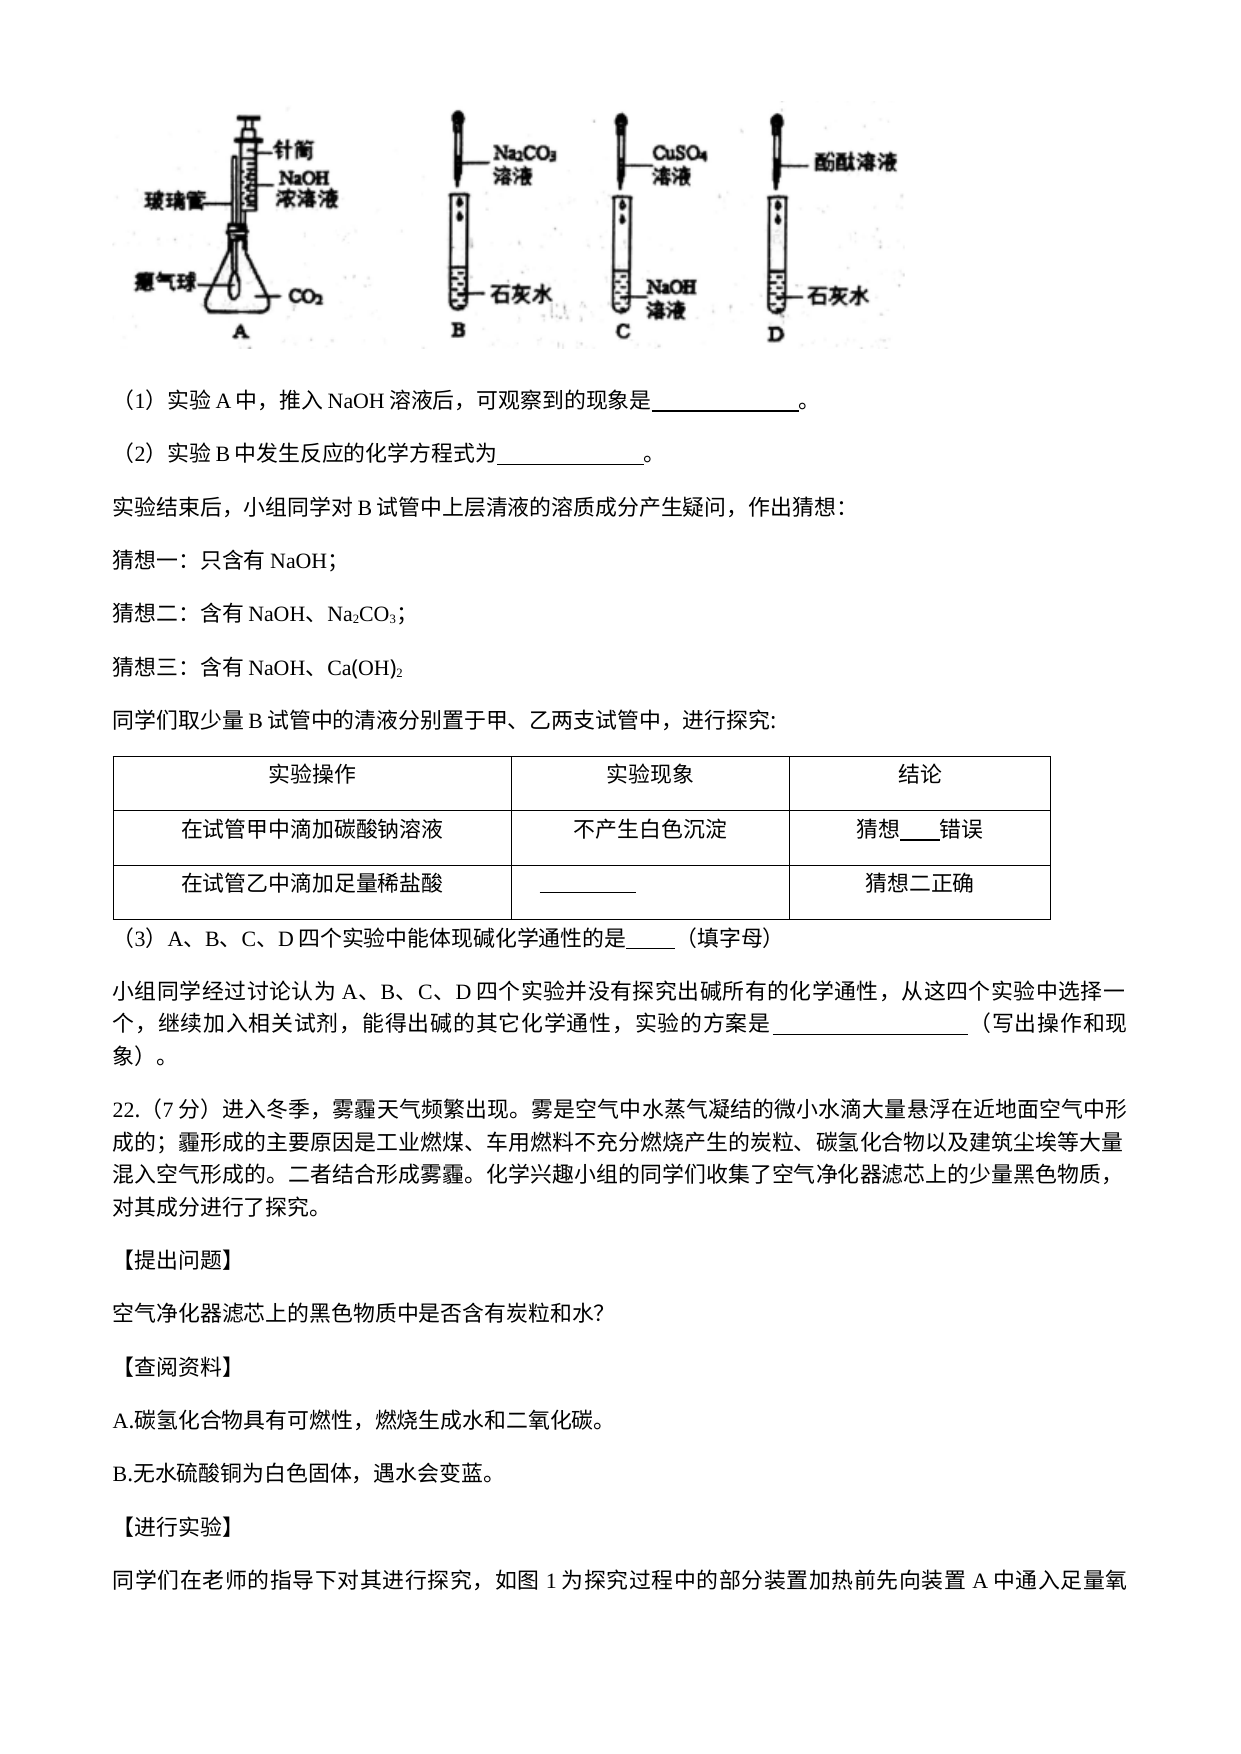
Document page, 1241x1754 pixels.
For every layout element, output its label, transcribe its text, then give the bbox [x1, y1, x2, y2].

text 实验结束后，小组同学对B试管中上层清液的溶质成分产生疑问，作出猜想： [112, 489, 1128, 522]
table_header 结论 [790, 757, 1050, 810]
text 猜想一：只含有NaOH； [112, 543, 1128, 575]
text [112, 1563, 1128, 1595]
table_header 实验现象 [512, 757, 789, 810]
text 【提出问题】 [112, 1243, 1128, 1275]
text 小组同学经过讨论认为A、B、C、D四个实验并没有探究出碱所有的化学通性，从这四个实验中选择一个，继续加入相关试剂，能得出碱的其它化学通性，实验的方案是 （写出操作和现象）。 [112, 973, 1128, 1071]
table_cell 在试管甲中滴加碳酸钠溶液 [114, 811, 511, 865]
text 同学们取少量B试管中的清液分别置于甲、乙两支试管中，进行探究: [112, 703, 1128, 735]
text 猜想三：含有NaOH、Ca(OH)2 [112, 649, 1128, 682]
table_header 实验操作 [114, 757, 511, 810]
picture [112, 101, 905, 349]
text A.碳氢化合物具有可燃性，燃烧生成水和二氧化碳。 [112, 1403, 1128, 1435]
table_cell 猜想 错误 [790, 811, 1050, 865]
text 空气净化器滤芯上的黑色物质中是否含有炭粒和水？ [112, 1296, 1128, 1328]
table_cell 不产生白色沉淀 [512, 811, 789, 865]
text 【进行实验】 [112, 1509, 1128, 1542]
table_cell 猜想二正确 [790, 866, 1050, 919]
text （2）实验B中发生反应的化学方程式为 。 [112, 436, 1128, 468]
text 猜想二：含有NaOH、Na2CO3； [112, 596, 1128, 628]
table_cell 在试管乙中滴加足量稀盐酸 [114, 866, 511, 919]
text （3）A、B、C、D四个实验中能体现碱化学通性的是 （填字母） [112, 920, 1128, 953]
text 【查阅资料】 [112, 1349, 1128, 1382]
text B.无水硫酸铜为白色固体，遇水会变蓝。 [112, 1456, 1128, 1488]
text 22.（7分）进入冬季，雾霾天气频繁出现。雾是空气中水蒸气凝结的微小水滴大量悬浮在近地面空气中形成的；霾形成的主要原因是工业燃煤、车用燃料不充分燃烧产生的炭粒、碳氢化合物以及建筑尘埃等大量混入空气形成的。二者结合形成雾霾。化学兴趣小组的同学们收集了空气净化器滤芯上的少量黑色物质，对其成分进行了探究。 [112, 1092, 1128, 1222]
text （1）实验A中，推入NaOH溶液后，可观察到的现象是 。 [112, 383, 1128, 415]
table_cell [512, 866, 789, 919]
